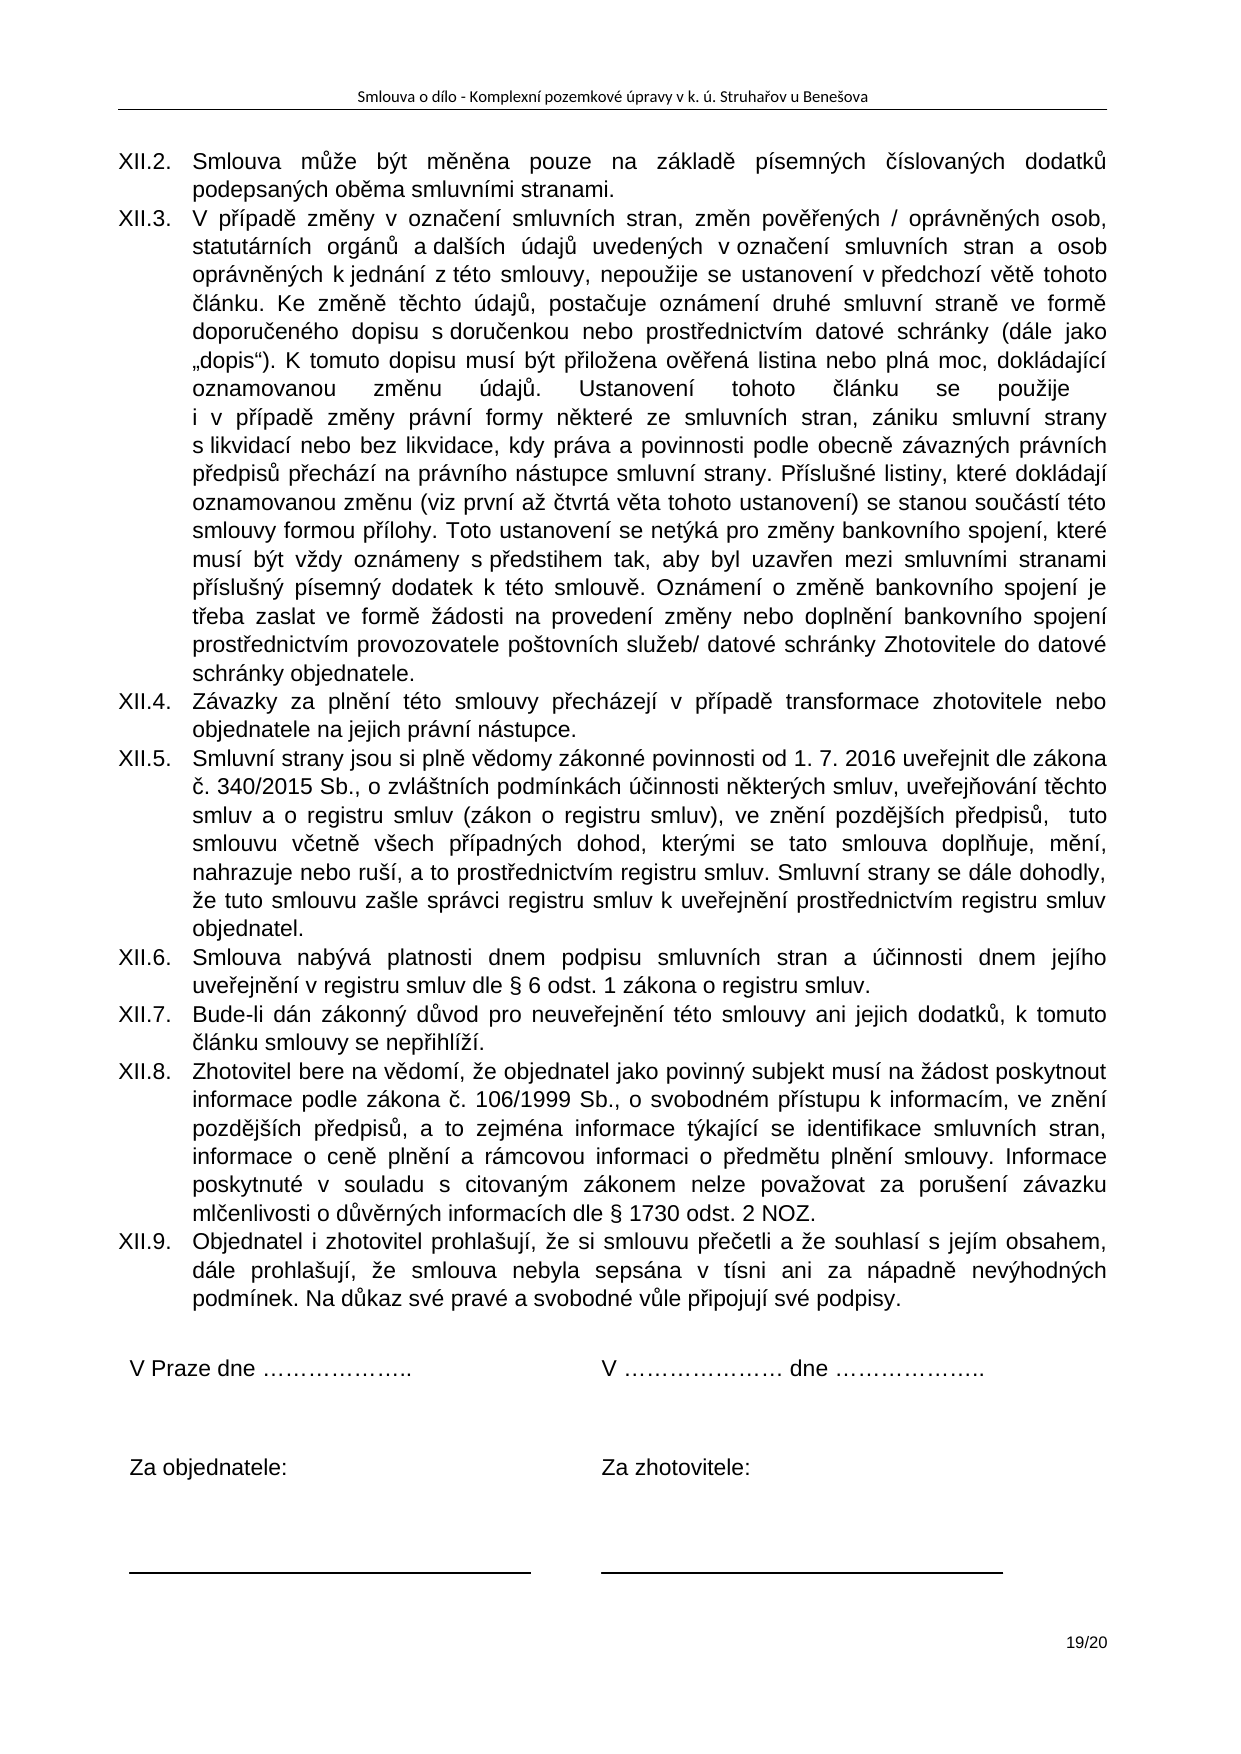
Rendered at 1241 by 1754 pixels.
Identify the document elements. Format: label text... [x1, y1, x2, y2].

list Smlouva může být měněna pouze na základě písemných číslovaných dodatků podepsaných oběma smluvními stranami. [118, 148, 1107, 202]
list Zhotovitel bere na vědomí, že objednatel jako povinný subjekt musí na žádost poskytnout informace podle zákona č. 106/1999 Sb., o svobodném přístupu k informacím, ve znění pozdějších předpisů, a to zejména informace týkající se identifikace smluvních stran, informace o ceně plnění a rámcovou informaci o předmětu plnění smlouvy. Informace poskytnuté v souladu s citovaným zákonem nelze považovat za porušení závazku mlčenlivosti o důvěrných informacích dle § 1730 odst. 2 NOZ. [118, 1058, 1107, 1226]
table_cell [118, 1499, 590, 1593]
list Bude-li dán zákonný důvod pro neuveřejnění této smlouvy ani jejich dodatků, k tomuto článku smlouvy se nepřihlíží. [118, 1001, 1107, 1056]
list Závazky za plnění této smlouvy přecházejí v případě transformace zhotovitele nebo objednatele na jejich právní nástupce. [118, 688, 1107, 743]
table_cell Za objednatele: [118, 1454, 590, 1499]
table_cell Jméno, příjmení [590, 1499, 1062, 1593]
list Objednatel i zhotovitel prohlašují, že si smlouvu přečetli a že souhlasí s jejím obsahem, dále prohlašují, že smlouva nebyla sepsána v tísni ani za nápadně nevýhodných podmínek. Na důkaz své pravé a svobodné vůle připojují své podpisy. [118, 1228, 1107, 1311]
table_header V ………………… dne ……………….. [590, 1330, 1062, 1454]
table_cell Za zhotovitele: [590, 1454, 1062, 1499]
list Smluvní strany jsou si plně vědomy zákonné povinnosti od 1. 7. 2016 uveřejnit dle zákona č. 340/2015 Sb., o zvláštních podmínkách účinnosti některých smluv, uveřejňování těchto smluv a o registru smluv (zákon o registru smluv), ve znění pozdějších předpisů, tuto smlouvu včetně všech případných dohod, kterými se tato smlouva doplňuje, mění, nahrazuje nebo ruší, a to prostřednictvím registru smluv. Smluvní strany se dále dohodly, že tuto smlouvu zašle správci registru smluv k uveřejnění prostřednictvím registru smluv objednatel. [118, 745, 1107, 942]
table_header V Praze dne ……………….. [118, 1330, 590, 1454]
list Smlouva nabývá platnosti dnem podpisu smluvních stran a účinnosti dnem jejího uveřejnění v registru smluv dle § 6 odst. 1 zákona o registru smluv. [118, 944, 1107, 999]
list V případě změny v označení smluvních stran, změn pověřených / oprávněných osob, statutárních orgánů a dalších údajů uvedených v označení smluvních stran a osob oprávněných k jednání z této smlouvy, nepoužije se ustanovení v předchozí větě tohoto článku. Ke změně těchto údajů, postačuje oznámení druhé smluvní straně ve formě doporučeného dopisu s doručenkou nebo prostřednictvím datové schránky (dále jako „dopis“). K tomuto dopisu musí být přiložena ověřená listina nebo plná moc, dokládající oznamovanou změnu údajů. Ustanovení tohoto článku se použije i v případě změny právní formy některé ze smluvních stran, zániku smluvní strany s likvidací nebo bez likvidace, kdy práva a povinnosti podle obecně závazných právních předpisů přechází na právního nástupce smluvní strany. Příslušné listiny, které dokládají oznamovanou změnu (viz první až čtvrtá věta tohoto ustanovení) se stanou součástí této smlouvy formou přílohy. Toto ustanovení se netýká pro změny bankovního spojení, které musí být vždy oznámeny s předstihem tak, aby byl uzavřen mezi smluvními stranami příslušný písemný dodatek k této smlouvě. Oznámení o změně bankovního spojení je třeba zaslat ve formě žádosti na provedení změny nebo doplnění bankovního spojení prostřednictvím provozovatele poštovních služeb/ datové schránky Zhotovitele do datové schránky objednatele. [118, 204, 1107, 686]
